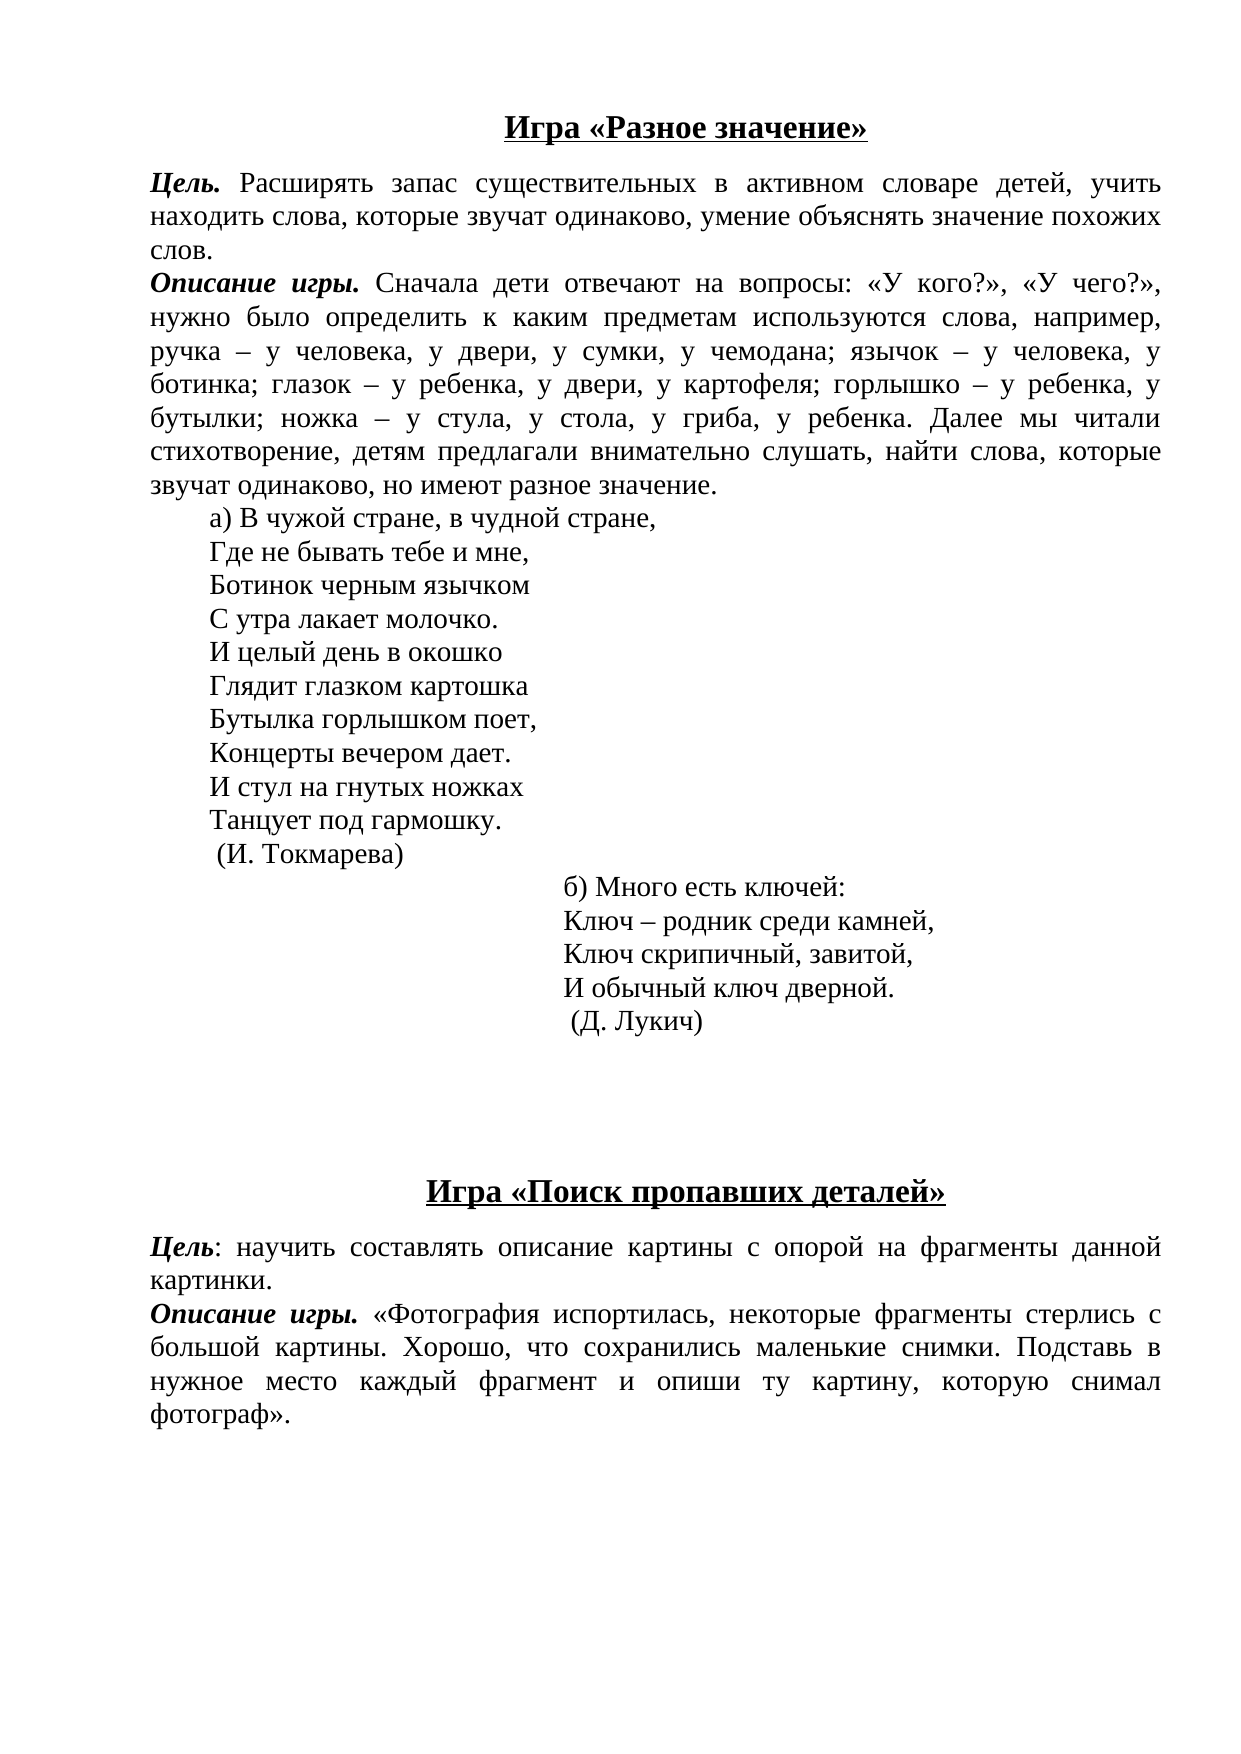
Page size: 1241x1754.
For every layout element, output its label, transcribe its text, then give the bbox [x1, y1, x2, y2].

text Глядит глазком картошка [150, 668, 1162, 702]
text Ключ – родник среди камней, [504, 903, 1162, 936]
text а) В чужой стране, в чудной стране, [150, 500, 1162, 534]
text Описание игры. Сначала дети отвечают на вопросы: «У кого?», «У чего?», нужно было определить к каким предметам используются слова, например, ручка – у человека, у двери, у сумки, у чемодана; язычок – у человека, у ботинка; глазок – у ребенка, у двери, у картофеля; горлышко – у ребенка, у бутылки; ножка – у стула, у стола, у гриба, у ребенка. Далее мы читали стихотворение, детям предлагали внимательно слушать, найти слова, которые звучат одинаково, но имеют разное значение. [150, 266, 1162, 500]
text (Д. Лукич) [504, 1003, 1162, 1037]
text С утра лакает молочко. [150, 601, 1162, 634]
text Танцует под гармошку. [150, 802, 1162, 836]
text Цель. Расширять запас существительных в активном словаре детей, учить находить слова, которые звучат одинаково, умение объяснять значение похожих слов. [150, 165, 1162, 266]
text Описание игры. «Фотография испортилась, некоторые фрагменты стерлись с большой картины. Хорошо, что сохранились маленькие снимки. Подставь в нужное место каждый фрагмент и опиши ту картину, которую снимал фотограф». [150, 1296, 1162, 1430]
text (И. Токмарева) [150, 836, 1162, 869]
text Ключ скрипичный, завитой, [504, 936, 1162, 970]
text Концерты вечером дает. [150, 735, 1162, 769]
text Игра «Поиск пропавших деталей» [150, 1171, 1162, 1209]
text Цель: научить составлять описание картины с опорой на фрагменты данной картинки. [150, 1229, 1162, 1296]
text И обычный ключ дверной. [504, 970, 1162, 1003]
text б) Много есть ключей: [504, 869, 1162, 903]
text Ботинок черным язычком [150, 567, 1162, 601]
text Где не бывать тебе и мне, [150, 534, 1162, 567]
text И стул на гнутых ножках [150, 769, 1162, 802]
text Игра «Разное значение» [150, 107, 1162, 146]
text Бутылка горлышком поет, [150, 702, 1162, 735]
text И целый день в окошко [150, 634, 1162, 668]
